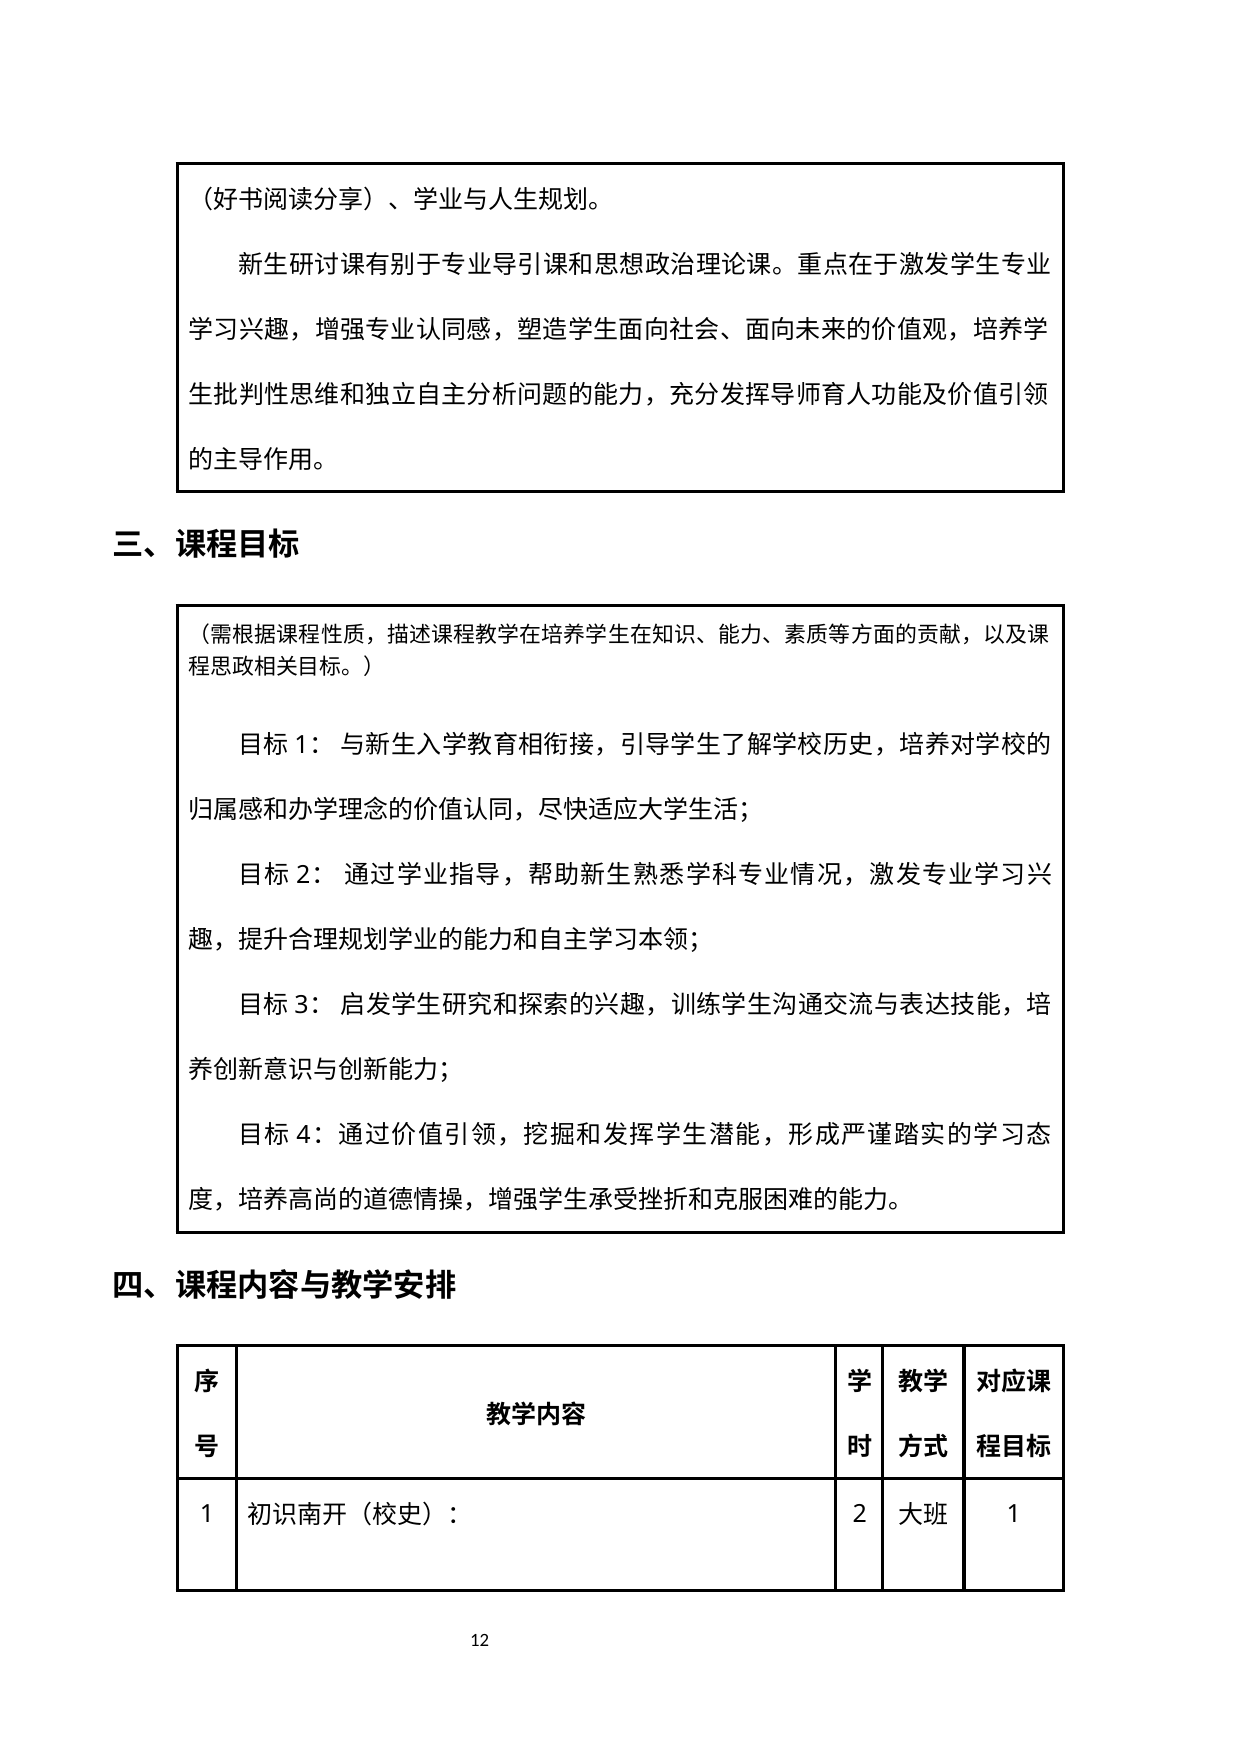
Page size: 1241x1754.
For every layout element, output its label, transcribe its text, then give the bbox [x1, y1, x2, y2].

text 四、课程内容与教学安排 [112, 1250, 1128, 1315]
table_cell 2 [837, 1480, 881, 1589]
table_cell 1 [179, 1480, 235, 1589]
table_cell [238, 1480, 834, 1589]
table_header 教学内容 [238, 1347, 834, 1477]
table_header （需根据课程性质，描述课程教学在培养学生在知识、能力、素质等方面的贡献，以及课程思政相关目标。） 目标1： 与新生入学教育相衔接，引导学生了解学校历史，培养对学校的归属感和办学理念的价值认同，尽快适应大学生活； 目标2： 通过学业指导，帮助新生熟悉学科专业情况，激发专业学习兴趣，提升合理规划学业的能力和自主学习本领； 目标3： 启发学生研究和探索的兴趣，训练学生沟通交流与表达技能，培养创新意识与创新能力； 目标4：通过价值引领，挖掘和发挥学生潜能，形成严谨踏实的学习态度，培养高尚的道德情操，增强学生承受挫折和克服困难的能力。 [179, 607, 1062, 1231]
table_cell 大班讲授 [884, 1480, 962, 1589]
table_cell 1 [966, 1480, 1062, 1589]
table_header 对应课程目标 [966, 1347, 1062, 1477]
table_header 学时 [837, 1347, 881, 1477]
table_header 教学方式 [884, 1347, 962, 1477]
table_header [179, 165, 1062, 490]
table_header 序号 [179, 1347, 235, 1477]
text 三、课程目标 [112, 509, 1128, 574]
